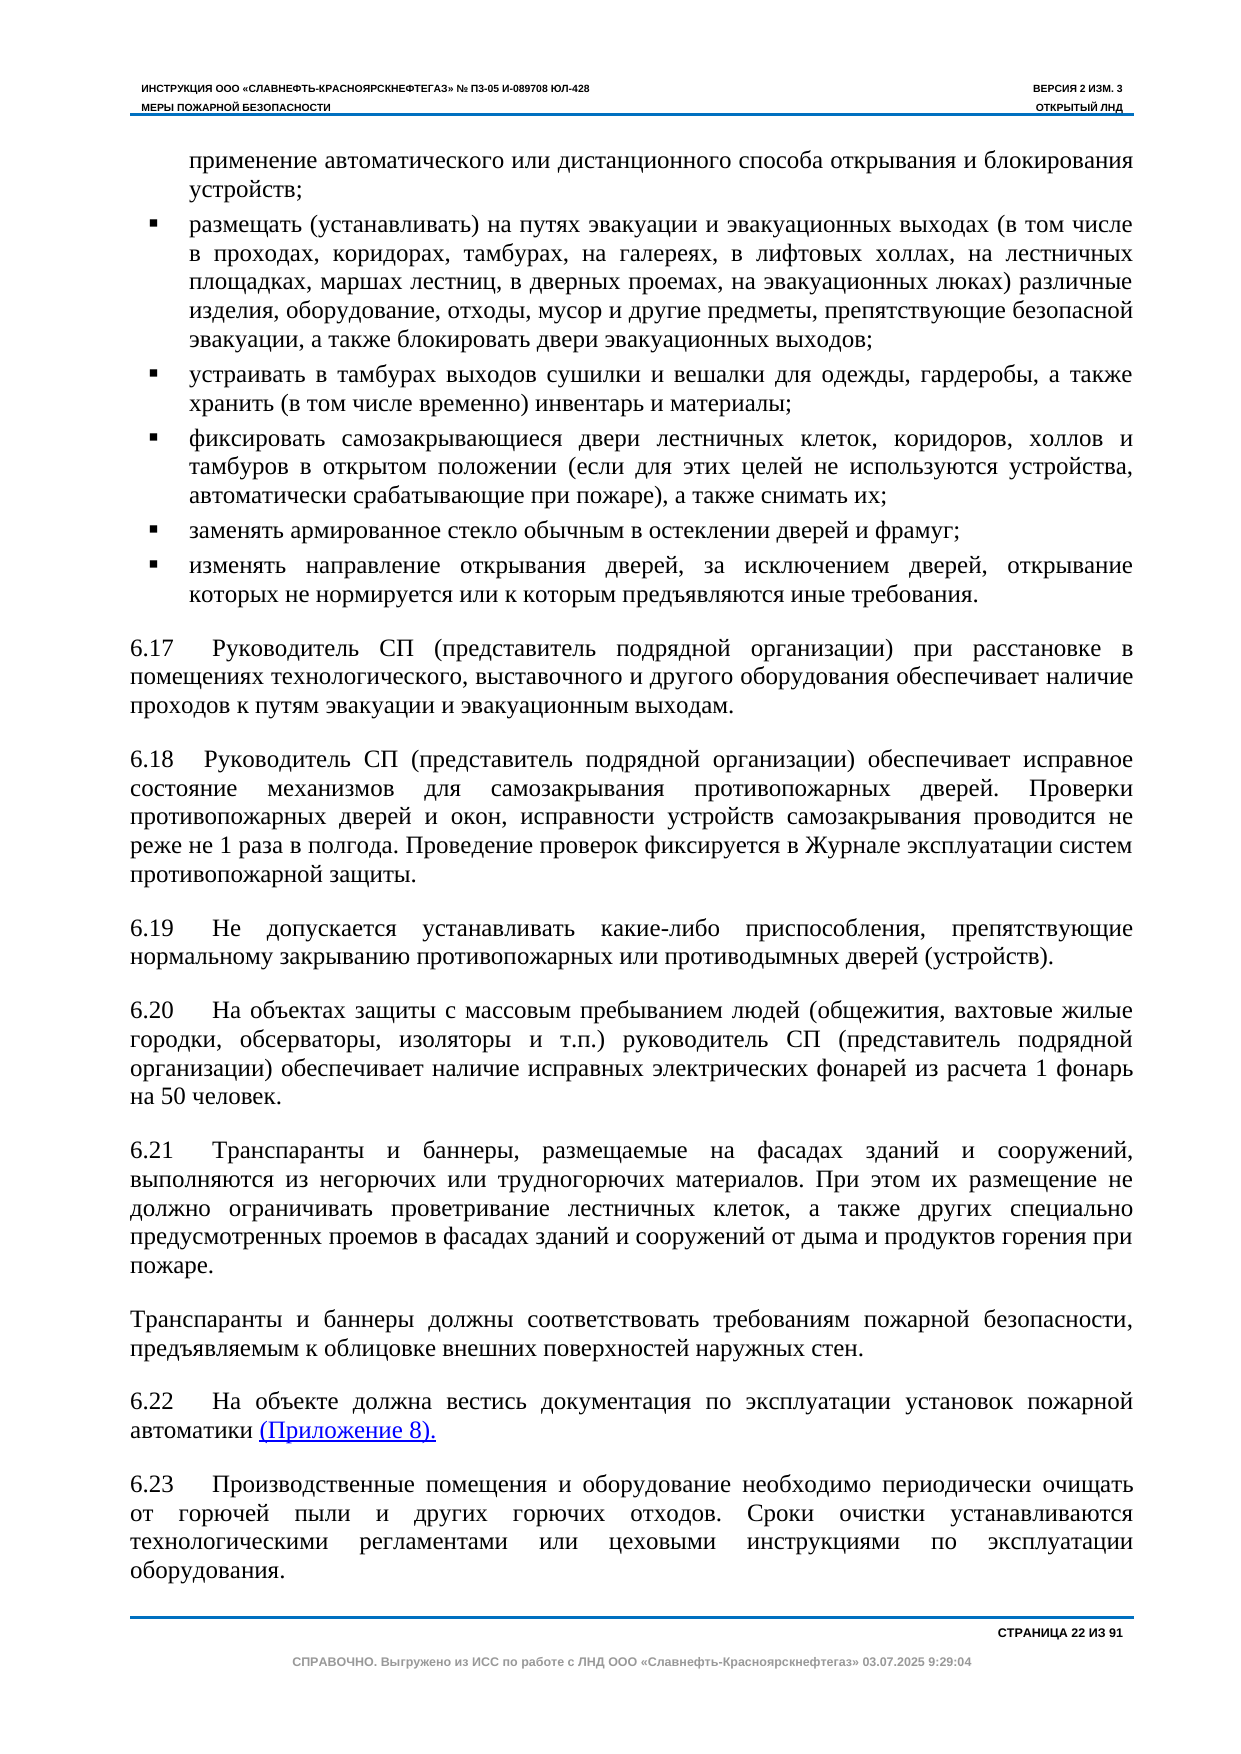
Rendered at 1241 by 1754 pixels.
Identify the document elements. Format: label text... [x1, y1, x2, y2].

list Руководитель СП (представитель подрядной организации) обеспечивает исправное состояние механизмов для самозакрывания противопожарных дверей. Проверки противопожарных дверей и окон, исправности устройств самозакрывания проводится не реже не 1 раза в полгода. Проведение проверок фиксируется в Журнале эксплуатации систем противопожарной защиты. [130, 744, 1134, 888]
list Не допускается устанавливать какие-либо приспособления, препятствующие нормальному закрыванию противопожарных или противодымных дверей (устройств). [130, 913, 1134, 970]
list изменять направление открывания дверей, за исключением дверей, открывание которых не нормируется или к которым предъявляются иные требования. [148, 550, 1134, 608]
list Руководитель СП (представитель подрядной организации) при расстановке в помещениях технологического, выставочного и другого оборудования обеспечивает наличие проходов к путям эвакуации и эвакуационным выходам. [130, 633, 1134, 719]
list фиксировать самозакрывающиеся двери лестничных клеток, коридоров, холлов и тамбуров в открытом положении (если для этих целей не используются устройства, автоматически срабатывающие при пожаре), а также снимать их; [148, 423, 1134, 509]
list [148, 145, 1134, 203]
list заменять армированное стекло обычным в остеклении дверей и фрамуг; [148, 515, 1134, 544]
list устраивать в тамбурах выходов сушилки и вешалки для одежды, гардеробы, а также хранить (в том числе временно) инвентарь и материалы; [148, 359, 1134, 416]
text Транспаранты и баннеры должны соответствовать требованиям пожарной безопасности, предъявляемым к облицовке внешних поверхностей наружных стен. [130, 1304, 1134, 1361]
list На объектах защиты с массовым пребыванием людей (общежития, вахтовые жилые городки, обсерваторы, изоляторы и т.п.) руководитель СП (представитель подрядной организации) обеспечивает наличие исправных электрических фонарей из расчета 1 фонарь на 50 человек. [130, 995, 1134, 1110]
list На объекте должна вестись документация по эксплуатации установок пожарной автоматики (Приложение 8). [130, 1386, 1134, 1444]
list Транспаранты и баннеры, размещаемые на фасадах зданий и сооружений, выполняются из негорючих или трудногорючих материалов. При этом их размещение не должно ограничивать проветривание лестничных клеток, а также других специально предусмотренных проемов в фасадах зданий и сооружений от дыма и продуктов горения при пожаре. [130, 1135, 1134, 1279]
list размещать (устанавливать) на путях эвакуации и эвакуационных выходах (в том числе в проходах, коридорах, тамбурах, на галереях, в лифтовых холлах, на лестничных площадках, маршах лестниц, в дверных проемах, на эвакуационных люках) различные изделия, оборудование, отходы, мусор и другие предметы, препятствующие безопасной эвакуации, а также блокировать двери эвакуационных выходов; [148, 209, 1134, 353]
list Производственные помещения и оборудование необходимо периодически очищать от горючей пыли и других горючих отходов. Сроки очистки устанавливаются технологическими регламентами или цеховыми инструкциями по эксплуатации оборудования. [130, 1469, 1134, 1584]
